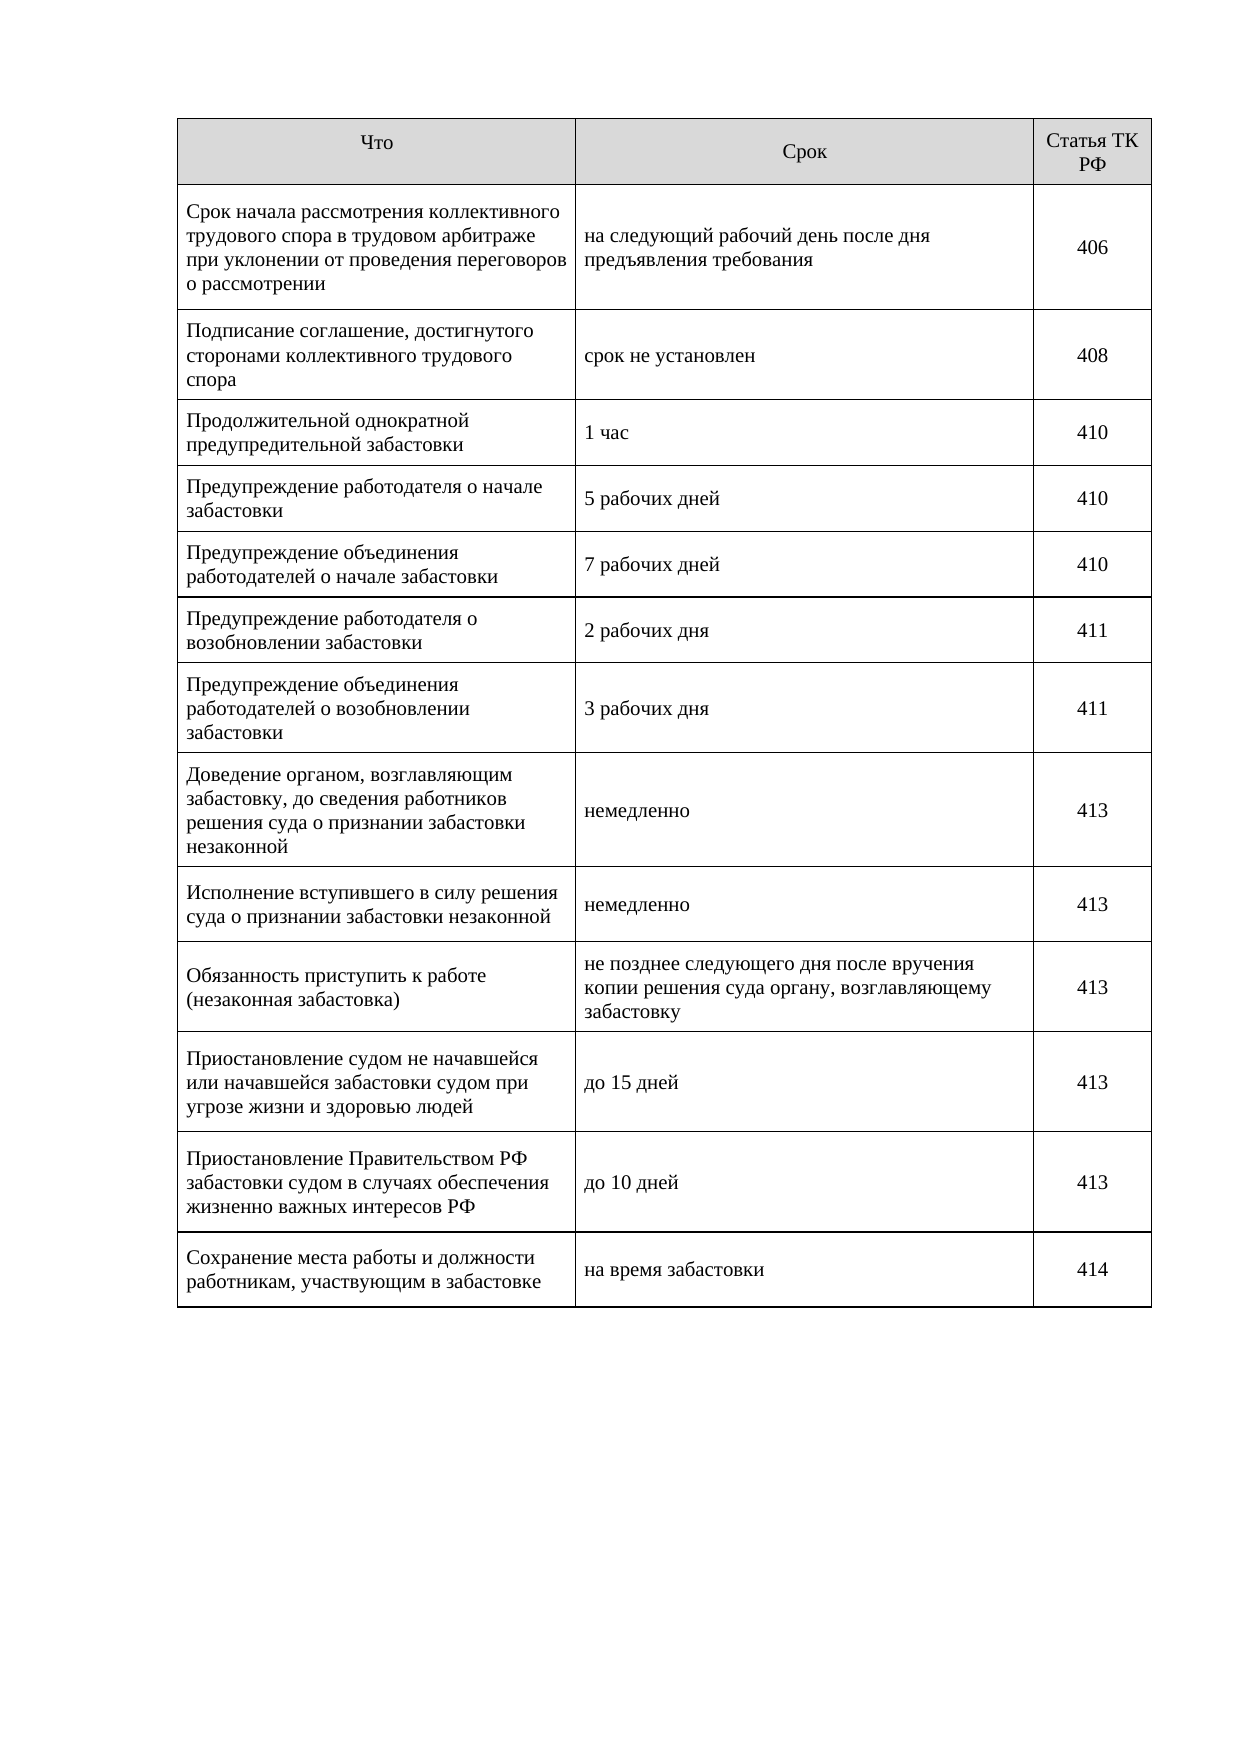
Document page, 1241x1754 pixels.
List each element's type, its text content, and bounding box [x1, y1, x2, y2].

table_cell на время забастовки [576, 1233, 1033, 1306]
table_cell на следующий рабочий день после дня предъявления требования [576, 185, 1033, 309]
table_cell 414 [1034, 1233, 1151, 1306]
table_cell Сохранение места работы и должности работникам, участвующим в забастовке [178, 1233, 575, 1306]
table_cell Обязанность приступить к работе (незаконная забастовка) [178, 942, 575, 1031]
table_cell 406 [1034, 185, 1151, 309]
table_cell 413 [1034, 867, 1151, 941]
table_cell Предупреждение объединения работодателей о начале забастовки [178, 532, 575, 596]
table_header Что [178, 119, 575, 184]
table_cell 413 [1034, 1032, 1151, 1131]
table_cell немедленно [576, 867, 1033, 941]
table_cell не позднее следующего дня после вручения копии решения суда органу, возглавляющему забастовку [576, 942, 1033, 1031]
table_cell 7 рабочих дней [576, 532, 1033, 596]
table_cell Предупреждение объединения работодателей о возобновлении забастовки [178, 663, 575, 752]
table_cell 413 [1034, 753, 1151, 866]
table_cell Срок начала рассмотрения коллективного трудового спора в трудовом арбитраже при уклонении от проведения переговоров о рассмотрении [178, 185, 575, 309]
table_cell Предупреждение работодателя о начале забастовки [178, 466, 575, 531]
table_cell Приостановление Правительством РФ забастовки судом в случаях обеспечения жизненно важных интересов РФ [178, 1132, 575, 1231]
table_cell до 15 дней [576, 1032, 1033, 1131]
table_cell 410 [1034, 466, 1151, 531]
table_cell Предупреждение работодателя о возобновлении забастовки [178, 598, 575, 662]
table_cell 410 [1034, 400, 1151, 465]
table_cell 1 час [576, 400, 1033, 465]
table_cell до 10 дней [576, 1132, 1033, 1231]
table_cell Продолжительной однократной предупредительной забастовки [178, 400, 575, 465]
table_cell немедленно [576, 753, 1033, 866]
table_cell 411 [1034, 598, 1151, 662]
table_cell 413 [1034, 1132, 1151, 1231]
table_cell 413 [1034, 942, 1151, 1031]
table_cell 408 [1034, 310, 1151, 399]
table_cell 5 рабочих дней [576, 466, 1033, 531]
table_cell срок не установлен [576, 310, 1033, 399]
table_cell Исполнение вступившего в силу решения суда о признании забастовки незаконной [178, 867, 575, 941]
table_header Срок [576, 119, 1033, 184]
table_cell 410 [1034, 532, 1151, 596]
table_cell 3 рабочих дня [576, 663, 1033, 752]
table_cell Приостановление судом не начавшейся или начавшейся забастовки судом при угрозе жизни и здоровью людей [178, 1032, 575, 1131]
table_cell 411 [1034, 663, 1151, 752]
table_cell Подписание соглашение, достигнутого сторонами коллективного трудового спора [178, 310, 575, 399]
table_cell Доведение органом, возглавляющим забастовку, до сведения работников решения суда о признании забастовки незаконной [178, 753, 575, 866]
table_cell 2 рабочих дня [576, 598, 1033, 662]
table_header Статья ТК РФ [1034, 119, 1151, 184]
